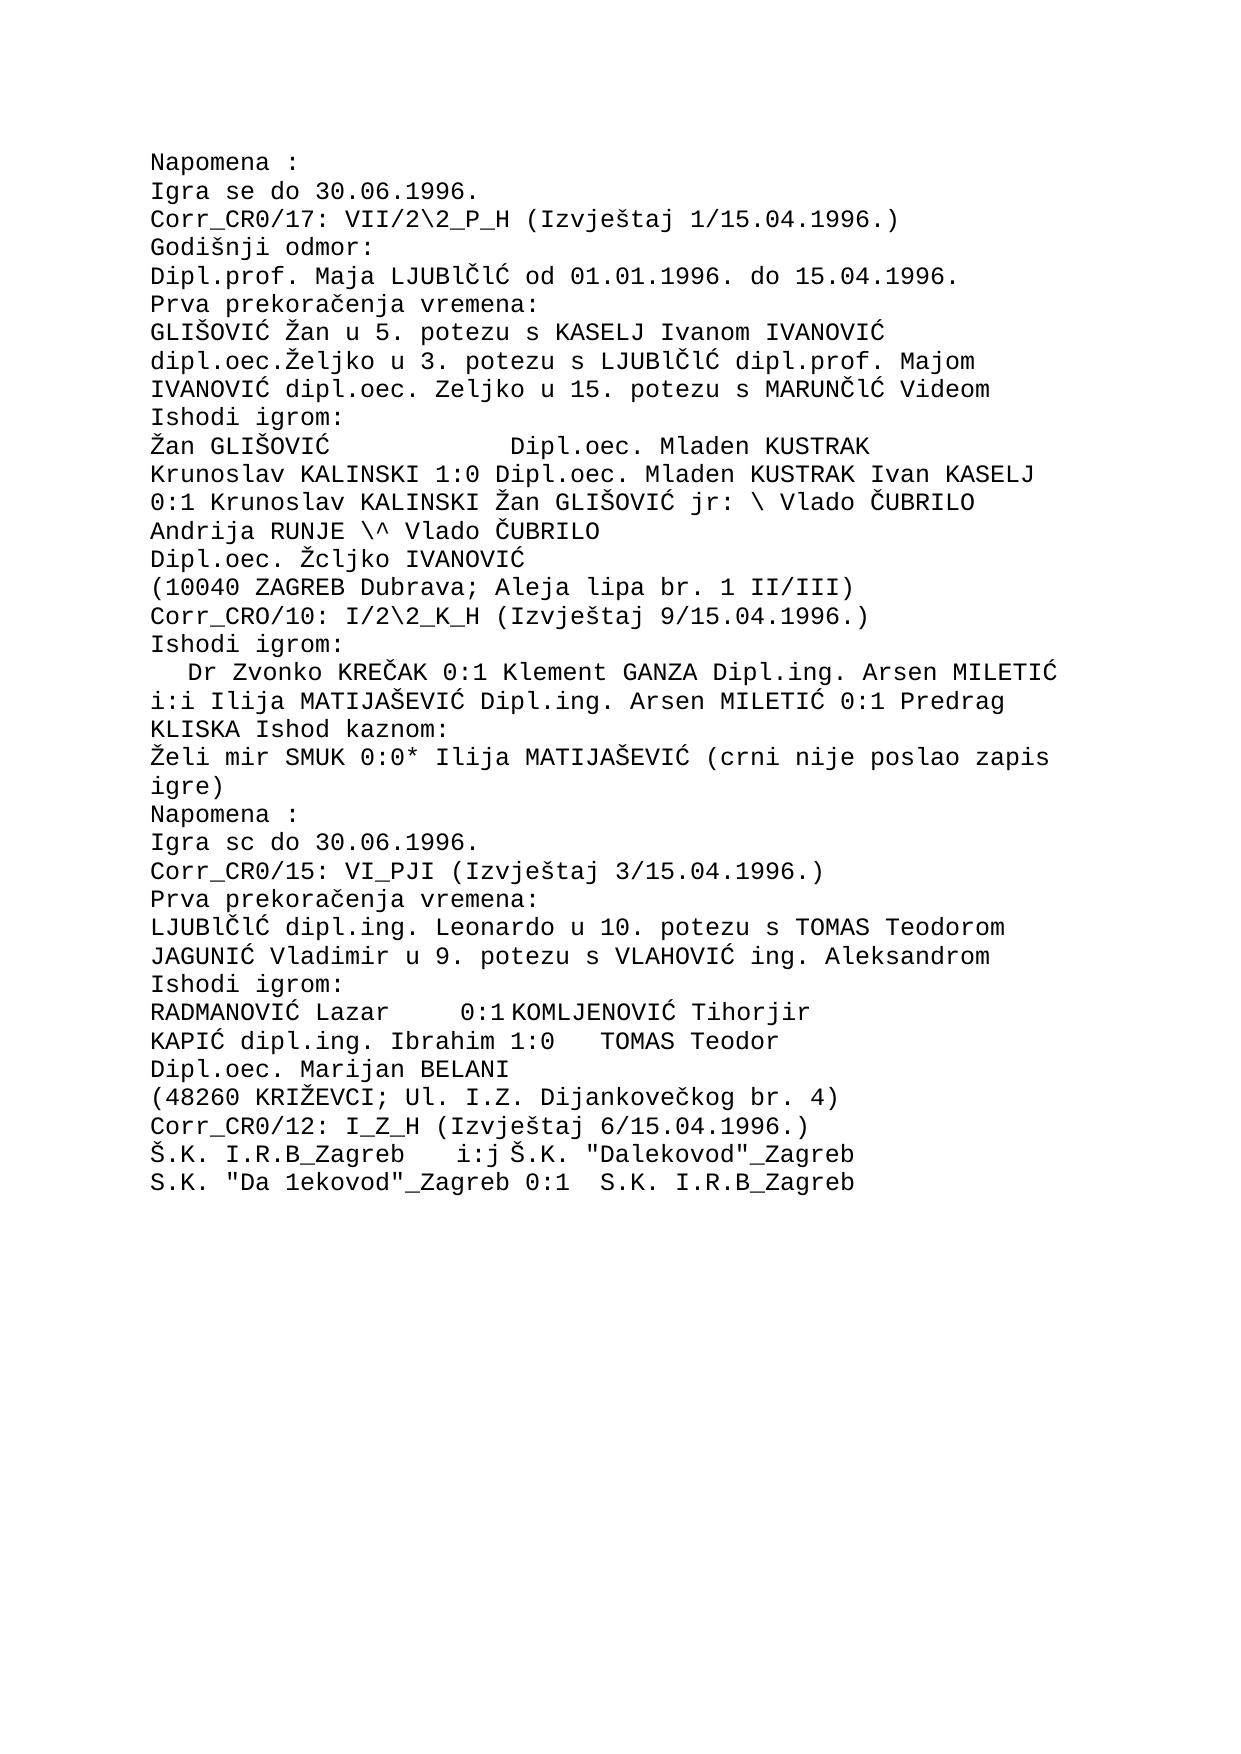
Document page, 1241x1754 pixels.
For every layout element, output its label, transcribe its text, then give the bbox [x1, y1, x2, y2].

text Dipl.oec. Žcljko IVANOVIĆ [150, 547, 1090, 575]
text LJUBlČlĆ dipl.ing. Leonardo u 10. potezu s TOMAS Teodorom JAGUNIĆ Vladimir u 9. potezu s VLAHOVIĆ ing. Aleksandrom [150, 915, 1090, 972]
text Žan GLIŠOVIĆ Dipl.oec. Mladen KUSTRAK [150, 433, 1090, 462]
text Ishodi igrom: [150, 972, 1090, 1000]
text S.K. "Da 1ekovod"_Zagreb 0:1 S.K. I.R.B_Zagreb [150, 1170, 1090, 1198]
text Corr_CR0/15: VI_PJI (Izvještaj 3/15.04.1996.) [150, 858, 1090, 887]
text Godišnji odmor: [150, 235, 1090, 263]
text Dr Zvonko KREČAK 0:1 Klement GANZA Dipl.ing. Arsen MILETIĆ i:i Ilija MATIJAŠEVIĆ Dipl.ing. Arsen MILETIĆ 0:1 Predrag KLISKA Ishod kaznom: [150, 660, 1090, 745]
text Krunoslav KALINSKI 1:0 Dipl.oec. Mladen KUSTRAK Ivan KASELJ 0:1 Krunoslav KALINSKI Žan GLIŠOVIĆ jr: \ Vlado ČUBRILO Andrija RUNJE \^ Vlado ČUBRILO [150, 462, 1090, 547]
text (10040 ZAGREB Dubrava; Aleja lipa br. 1 II/III) [150, 575, 1090, 603]
text Igra se do 30.06.1996. [150, 178, 1090, 207]
text GLIŠOVIĆ Žan u 5. potezu s KASELJ Ivanom IVANOVIĆ dipl.oec.Željko u 3. potezu s LJUBlČlĆ dipl.prof. Majom IVANOVIĆ dipl.oec. Zeljko u 15. potezu s MARUNČlĆ Videom Ishodi igrom: [150, 320, 1090, 433]
text Dipl.oec. Marijan BELANI [150, 1057, 1090, 1085]
text Želi mir SMUK 0:0* Ilija MATIJAŠEVIĆ (crni nije poslao zapis igre) [150, 745, 1090, 802]
text (48260 KRIŽEVCI; Ul. I.Z. Dijankovečkog br. 4) [150, 1085, 1090, 1113]
text Corr_CR0/12: I_Z_H (Izvještaj 6/15.04.1996.) [150, 1113, 1090, 1142]
text Napomena : [150, 802, 1090, 830]
text KAPIĆ dipl.ing. Ibrahim 1:0 TOMAS Teodor [150, 1028, 1090, 1057]
text Prva prekoračenja vremena: [150, 292, 1090, 320]
text Dipl.prof. Maja LJUBlČlĆ od 01.01.1996. do 15.04.1996. [150, 263, 1090, 292]
text RADMANOVIĆ Lazar 0:1 KOMLJENOVIĆ Tihorjir [150, 1000, 1090, 1028]
text Corr_CRO/10: I/2\2_K_H (Izvještaj 9/15.04.1996.) [150, 603, 1090, 632]
text Igra sc do 30.06.1996. [150, 830, 1090, 858]
text Ishodi igrom: [150, 632, 1090, 660]
text Corr_CR0/17: VII/2\2_P_H (Izvještaj 1/15.04.1996.) [150, 207, 1090, 235]
text Napomena : [150, 150, 1090, 178]
text Prva prekoračenja vremena: [150, 887, 1090, 915]
text Š.K. I.R.B_Zagreb i:j Š.K. "Dalekovod"_Zagreb [150, 1142, 1090, 1170]
